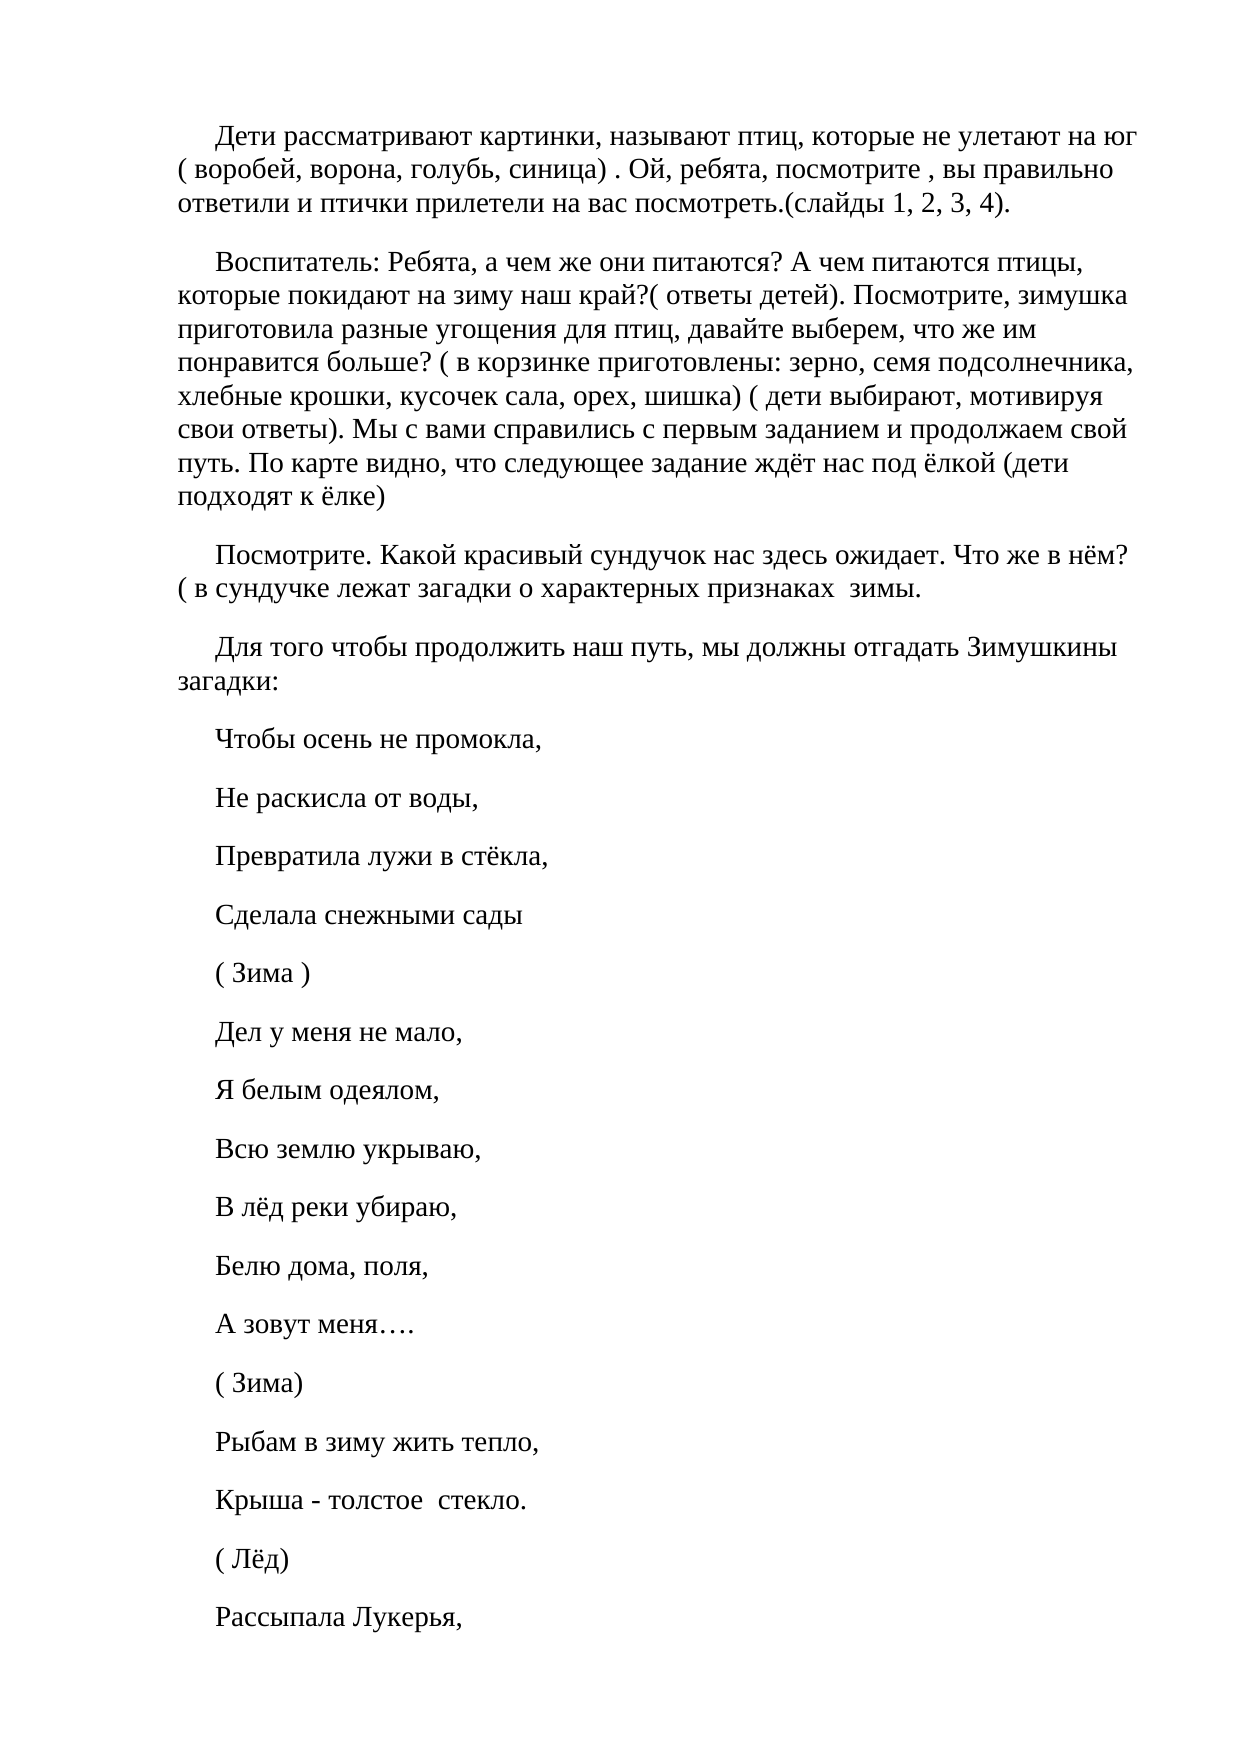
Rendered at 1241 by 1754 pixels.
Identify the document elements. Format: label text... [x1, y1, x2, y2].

text Не раскисла от воды, [177, 780, 1152, 813]
text Рассыпала Лукерья, [177, 1599, 1152, 1633]
text Крыша - толстое стекло. [177, 1482, 1152, 1516]
text Рыбам в зиму жить тепло, [177, 1424, 1152, 1457]
text В лёд реки убираю, [177, 1189, 1152, 1223]
text Дел у меня не мало, [177, 1014, 1152, 1047]
text Всю землю укрываю, [177, 1131, 1152, 1164]
text Превратила лужи в стёкла, [177, 838, 1152, 872]
text Воспитатель: Ребята, а чем же они питаются? А чем питаются птицы, которые покидают на зиму наш край?( ответы детей). Посмотрите, зимушка приготовила разные угощения для птиц, давайте выберем, что же им понравится больше? ( в корзинке приготовлены: зерно, семя подсолнечника, хлебные крошки, кусочек сала, орех, шишка) ( дети выбирают, мотивируя свои ответы). Мы с вами справились с первым заданием и продолжаем свой путь. По карте видно, что следующее задание ждёт нас под ёлкой (дети подходят к ёлке) [177, 244, 1152, 512]
text ( Зима) [177, 1365, 1152, 1399]
text Посмотрите. Какой красивый сундучок нас здесь ожидает. Что же в нём?( в сундучке лежат загадки о характерных признаках зимы. [177, 537, 1152, 604]
text ( Лёд) [177, 1541, 1152, 1574]
text Чтобы осень не промокла, [177, 721, 1152, 755]
text Сделала снежными сады [177, 897, 1152, 930]
text А зовут меня…. [177, 1307, 1152, 1340]
text Я белым одеялом, [177, 1072, 1152, 1106]
text Для того чтобы продолжить наш путь, мы должны отгадать Зимушкины загадки: [177, 629, 1152, 696]
text ( Зима ) [177, 955, 1152, 989]
text Дети рассматривают картинки, называют птиц, которые не улетают на юг ( воробей, ворона, голубь, синица) . Ой, ребята, посмотрите , вы правильно ответили и птички прилетели на вас посмотреть.(слайды 1, 2, 3, 4). [177, 118, 1152, 219]
text Белю дома, поля, [177, 1248, 1152, 1282]
